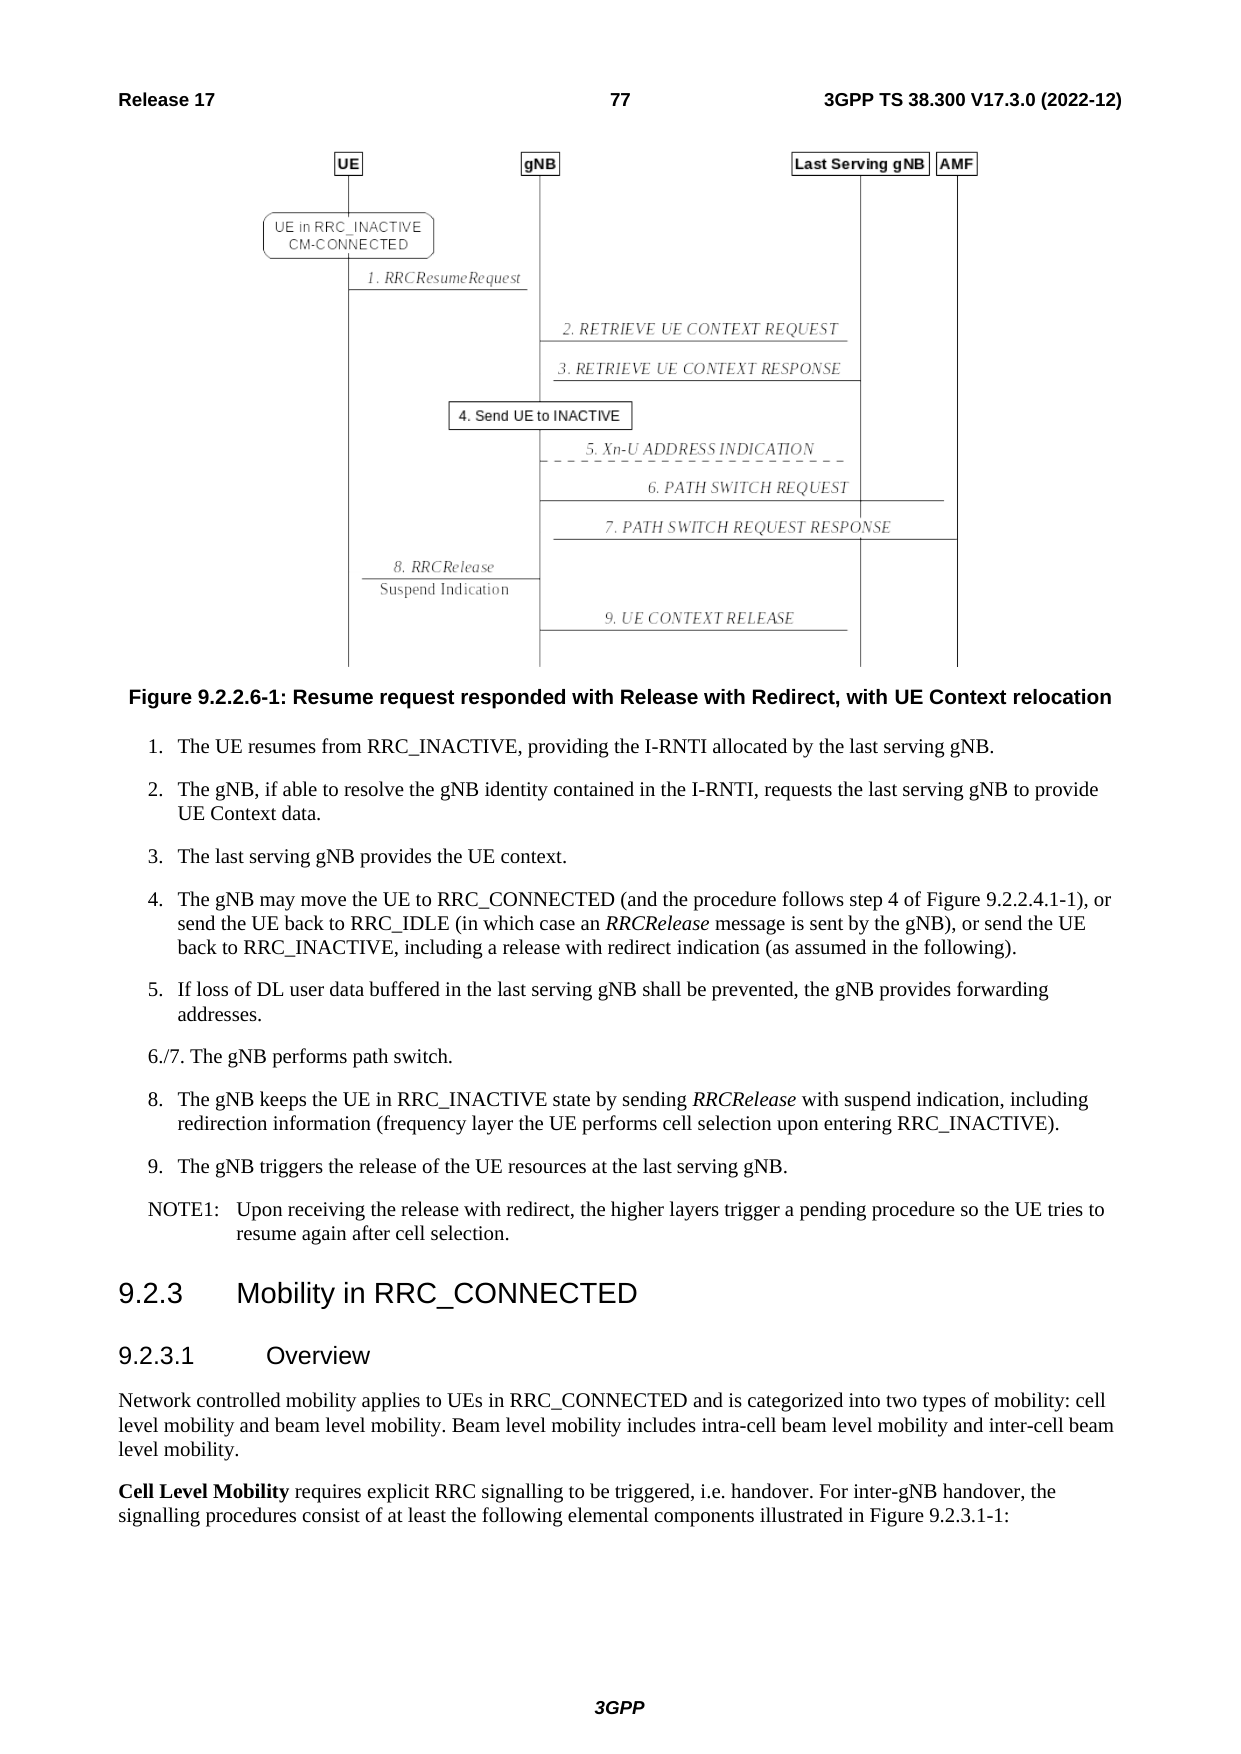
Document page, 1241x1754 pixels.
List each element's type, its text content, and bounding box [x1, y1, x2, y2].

text 2. The gNB, if able to resolve the gNB identity contained in the I-RNTI, requests the last serving gNB to provide UE Context data. [148, 777, 1122, 825]
text Network controlled mobility applies to UEs in RRC_CONNECTED and is categorized into two types of mobility: cell level mobility and beam level mobility. Beam level mobility includes intra-cell beam level mobility and inter-cell beam level mobility. [118, 1388, 1122, 1461]
text 6./7. The gNB performs path switch. [148, 1044, 1122, 1068]
text Figure 9.2.2.6-1: Resume request responded with Release with Redirect, with UE Context relocation [118, 685, 1122, 709]
text NOTE1: Upon receiving the release with redirect, the higher layers trigger a pending procedure so the UE tries to resume again after cell selection. [148, 1197, 1122, 1245]
text 4. The gNB may move the UE to RRC_CONNECTED (and the procedure follows step 4 of Figure 9.2.2.4.1-1), or send the UE back to RRC_IDLE (in which case an RRCRelease message is sent by the gNB), or send the UE back to RRC_INACTIVE, including a release with redirect indication (as assumed in the following). [148, 886, 1122, 959]
text Cell Level Mobility requires explicit RRC signalling to be triggered, i.e. handover. For inter-gNB handover, the signalling procedures consist of at least the following elemental components illustrated in Figure 9.2.3.1-1: [118, 1479, 1122, 1527]
subtitle 9.2.3 Mobility in RRC_CONNECTED [118, 1276, 1122, 1310]
text 3. The last serving gNB provides the UE context. [148, 844, 1122, 868]
text 1. The UE resumes from RRC_INACTIVE, providing the I-RNTI allocated by the last serving gNB. [148, 734, 1122, 758]
subtitle 9.2.3.1 Overview [118, 1341, 1122, 1370]
text 8. The gNB keeps the UE in RRC_INACTIVE state by sending RRCRelease with suspend indication, including redirection information (frequency layer the UE performs cell selection upon entering RRC_INACTIVE). [148, 1087, 1122, 1135]
text 5. If loss of DL user data buffered in the last serving gNB shall be prevented, the gNB provides forwarding addresses. [148, 977, 1122, 1026]
text 9. The gNB triggers the release of the UE resources at the last serving gNB. [148, 1154, 1122, 1178]
